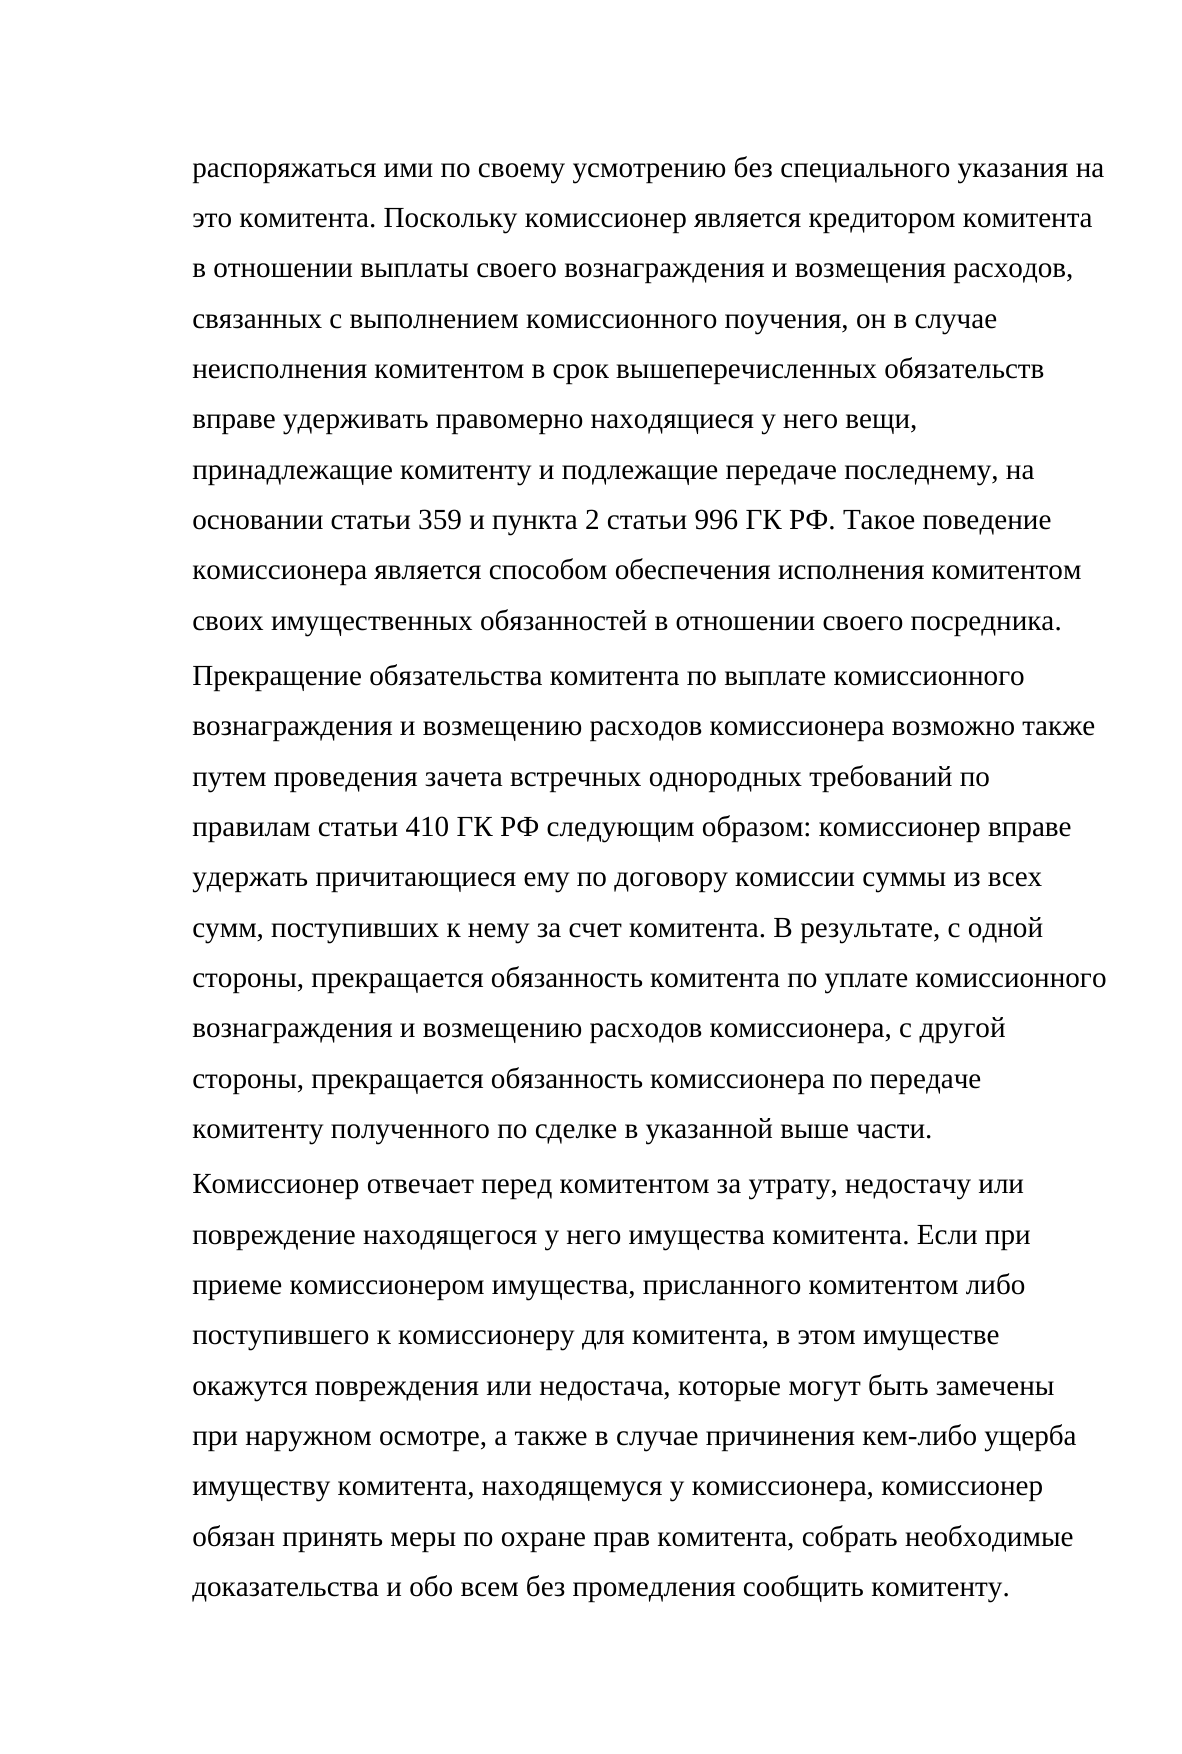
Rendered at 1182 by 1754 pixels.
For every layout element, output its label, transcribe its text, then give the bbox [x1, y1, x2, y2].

text Прекращение обязательства комитента по выплате комиссионного вознаграждения и возмещению расходов комиссионера возможно также путем проведения зачета встречных однородных требований по правилам статьи 410 ГК РФ следующим образом: комиссионер вправе удержать причитающиеся ему по договору комиссии суммы из всех сумм, поступивших к нему за счет комитента. В результате, с одной стороны, прекращается обязанность комитента по уплате комиссионного вознаграждения и возмещению расходов комиссионера, с другой стороны, прекращается обязанность комиссионера по передаче комитенту полученного по сделке в указанной выше части. [192, 658, 1107, 1144]
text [192, 150, 1107, 636]
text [192, 1166, 1107, 1602]
